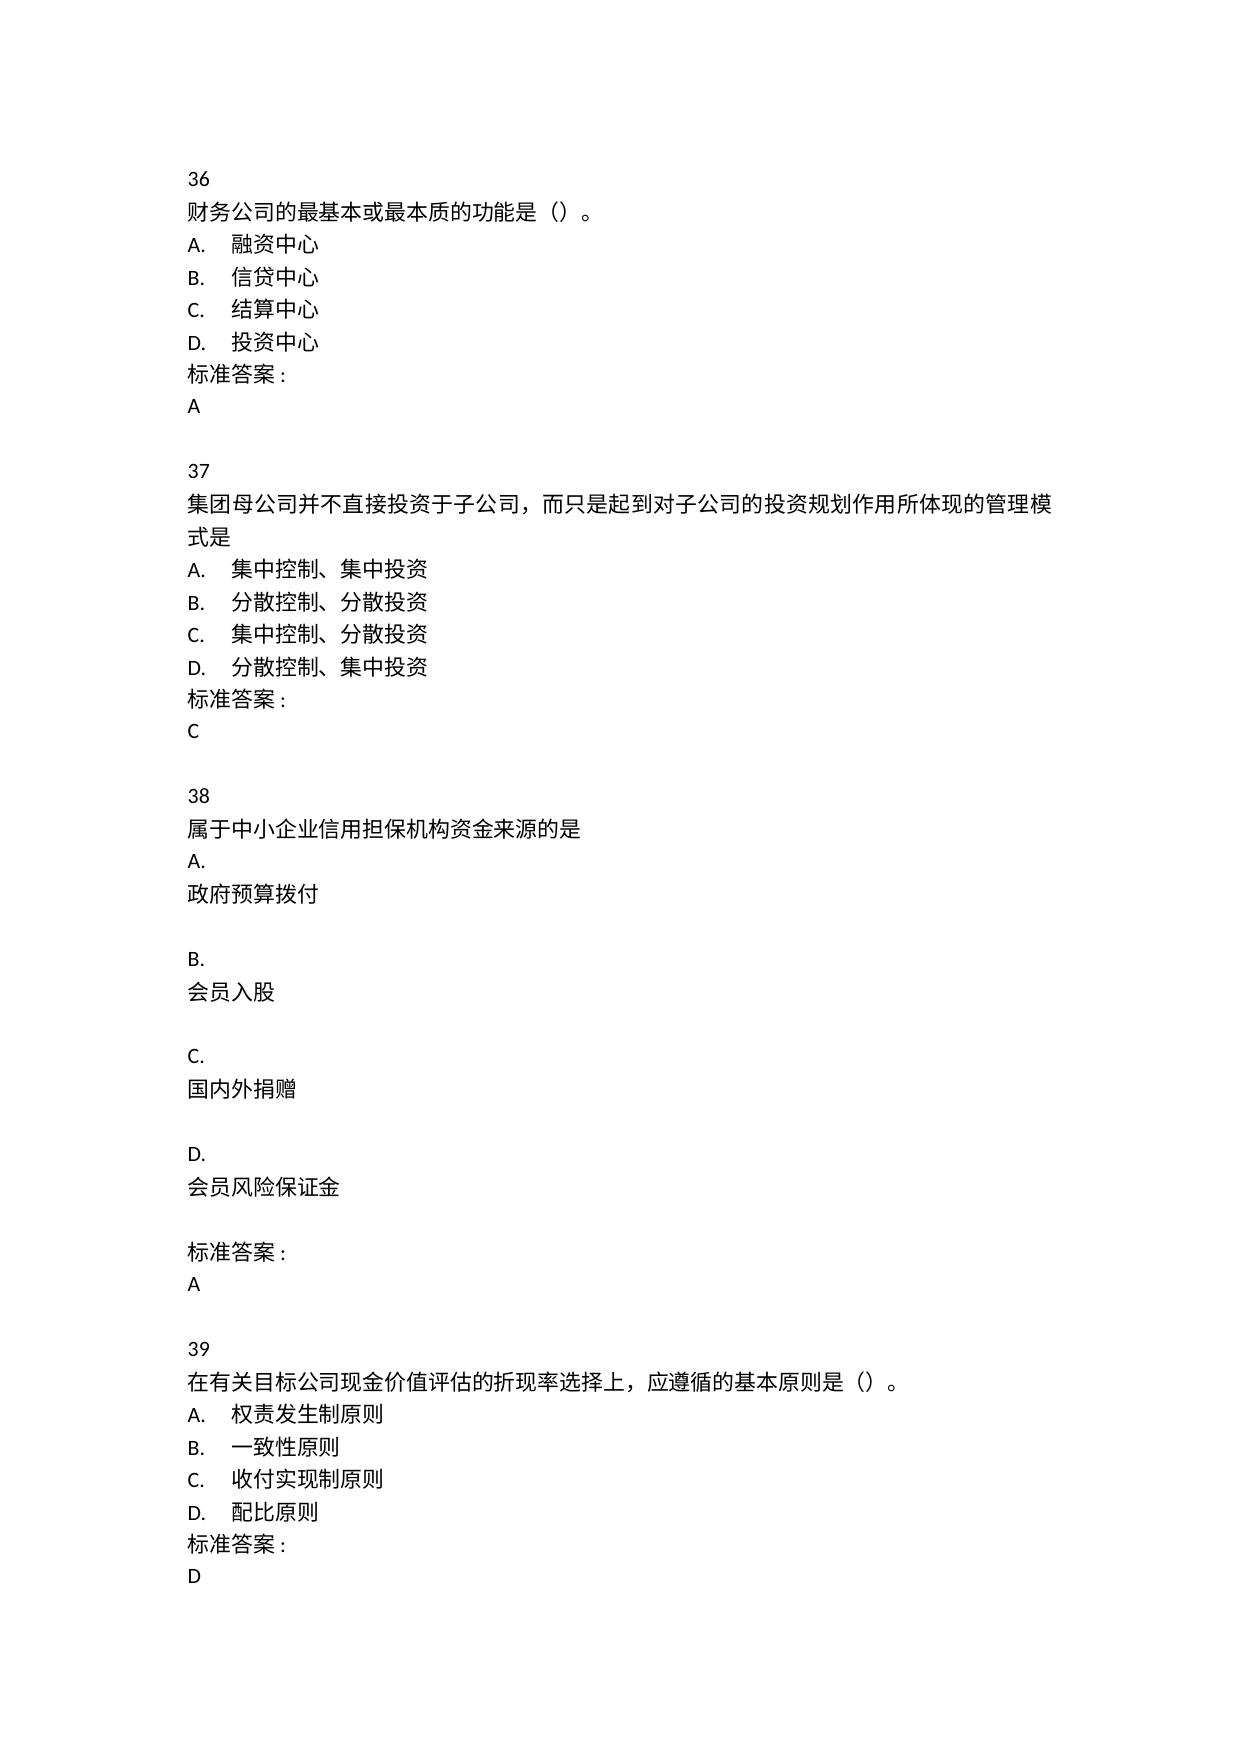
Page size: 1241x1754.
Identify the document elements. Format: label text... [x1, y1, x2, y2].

text 会员风险保证金 [187, 1169, 1053, 1202]
text 标准答案 : [187, 1234, 1053, 1267]
text 在有关目标公司现金价值评估的折现率选择上，应遵循的基本原则是（）。 [187, 1364, 1053, 1397]
text 集团母公司并不直接投资于子公司，而只是起到对子公司的投资规划作用所体现的管理模式是 [187, 487, 1053, 552]
text C. 结算中心 [187, 292, 1053, 324]
text 37 [187, 454, 1053, 487]
text D. 分散控制、集中投资 [187, 649, 1053, 682]
text D. 配比原则 [187, 1494, 1053, 1527]
text B. 一致性原则 [187, 1429, 1053, 1462]
text A. [187, 844, 1053, 877]
text A. 权责发生制原则 [187, 1397, 1053, 1429]
text 标准答案 : [187, 682, 1053, 714]
text C. [187, 1039, 1053, 1072]
text 标准答案 : [187, 1527, 1053, 1559]
text D. [187, 1137, 1053, 1169]
text 标准答案 : [187, 357, 1053, 389]
text 国内外捐赠 [187, 1072, 1053, 1104]
text D. 投资中心 [187, 324, 1053, 357]
text A [187, 1267, 1053, 1299]
text C. 集中控制、分散投资 [187, 617, 1053, 649]
text D [187, 1559, 1053, 1592]
text 会员入股 [187, 974, 1053, 1007]
text A. 集中控制、集中投资 [187, 552, 1053, 584]
text B. 分散控制、分散投资 [187, 584, 1053, 617]
text A [187, 389, 1053, 422]
text 38 [187, 779, 1053, 812]
text 39 [187, 1332, 1053, 1364]
text B. [187, 942, 1053, 974]
text A. 融资中心 [187, 227, 1053, 259]
text C. 收付实现制原则 [187, 1462, 1053, 1494]
text 政府预算拨付 [187, 877, 1053, 909]
text C [187, 714, 1053, 747]
text B. 信贷中心 [187, 259, 1053, 292]
text 36 [187, 162, 1053, 194]
text 财务公司的最基本或最本质的功能是（）。 [187, 194, 1053, 227]
text 属于中小企业信用担保机构资金来源的是 [187, 812, 1053, 844]
